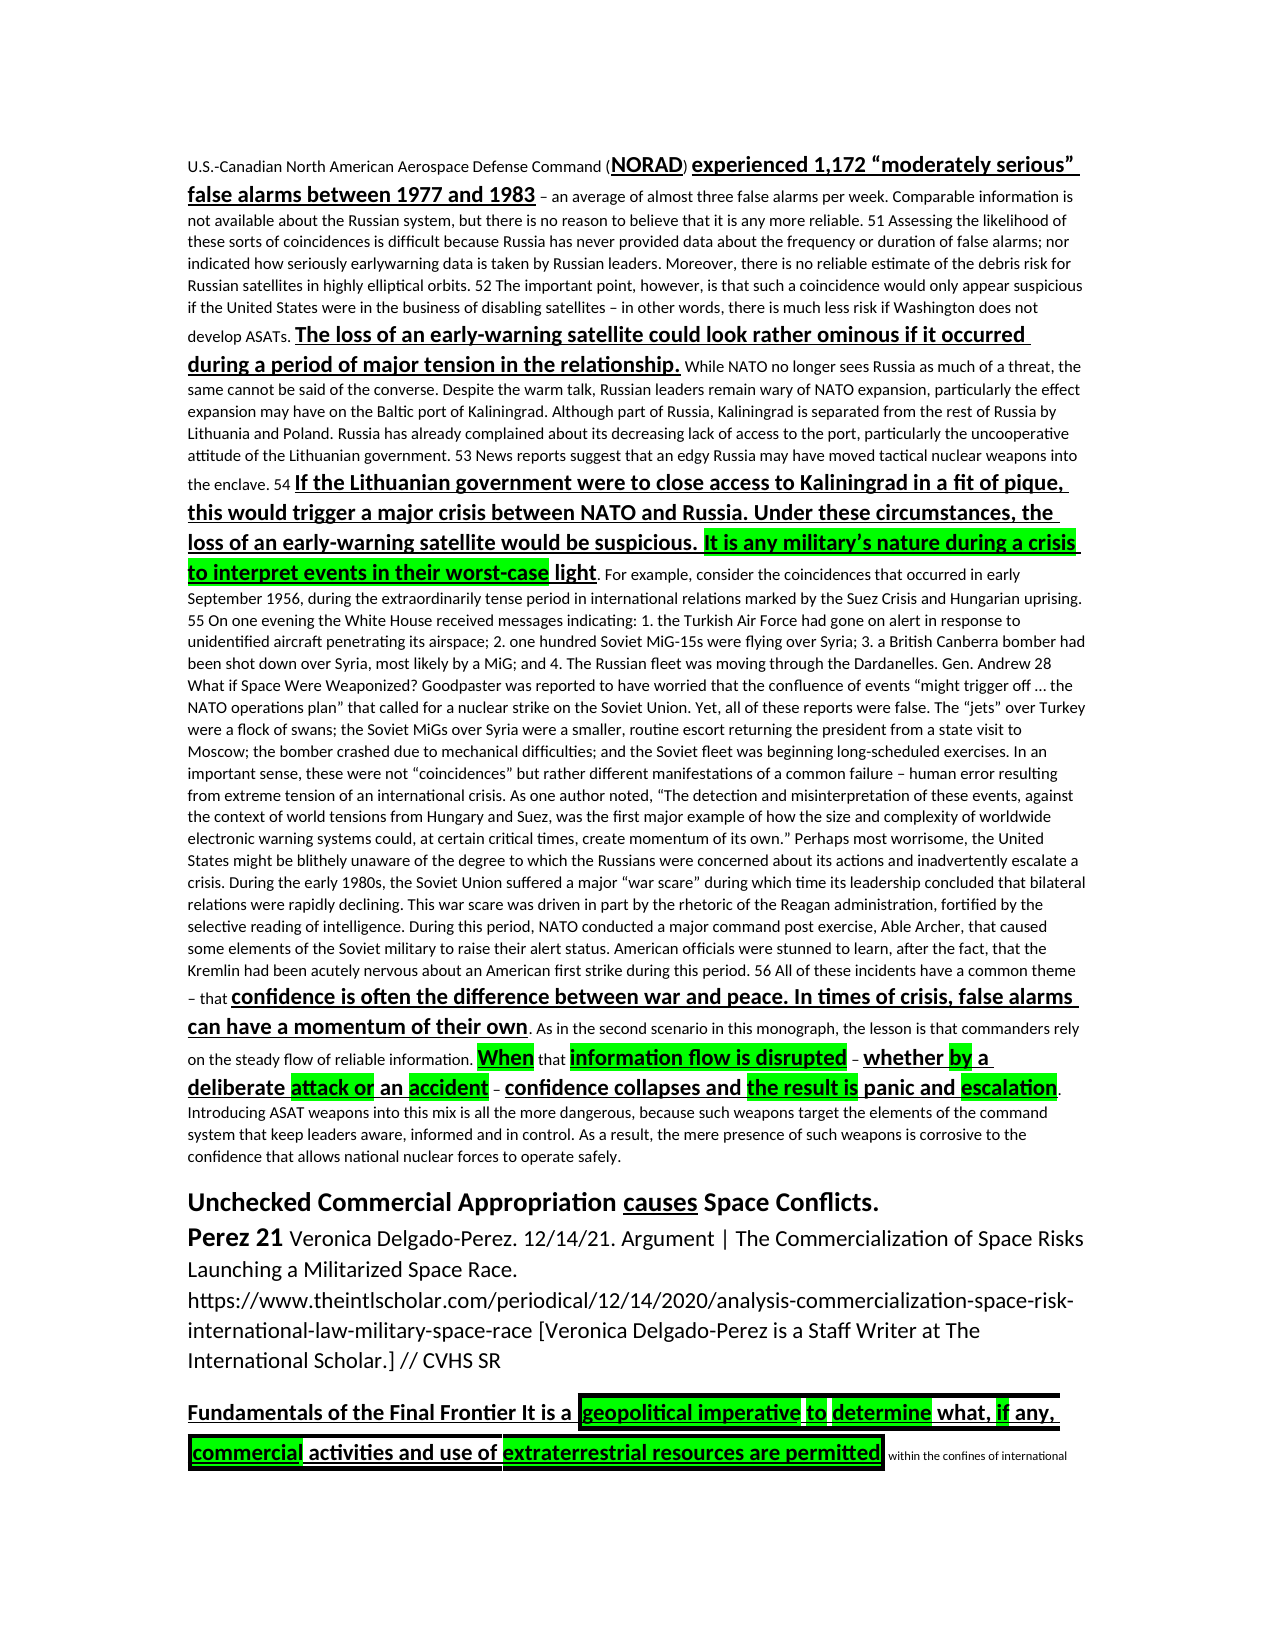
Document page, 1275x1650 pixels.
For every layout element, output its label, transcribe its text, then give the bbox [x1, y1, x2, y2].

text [187, 150, 1087, 1167]
subtitle Unchecked Commercial Appropriation causes Space Conflicts. [187, 1185, 1087, 1218]
text Perez 21 Veronica Delgado-Perez. 12/14/21. Argument | The Commercialization of Space Risks Launching a Militarized Space Race. https://www.theintlscholar.com/periodical/12/14/2020/analysis-commercialization-space-risk-international-law-military-space-race [Veronica Delgado-Perez is a Staff Writer at The International Scholar.] // CVHS SR [187, 1220, 1087, 1374]
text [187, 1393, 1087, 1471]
